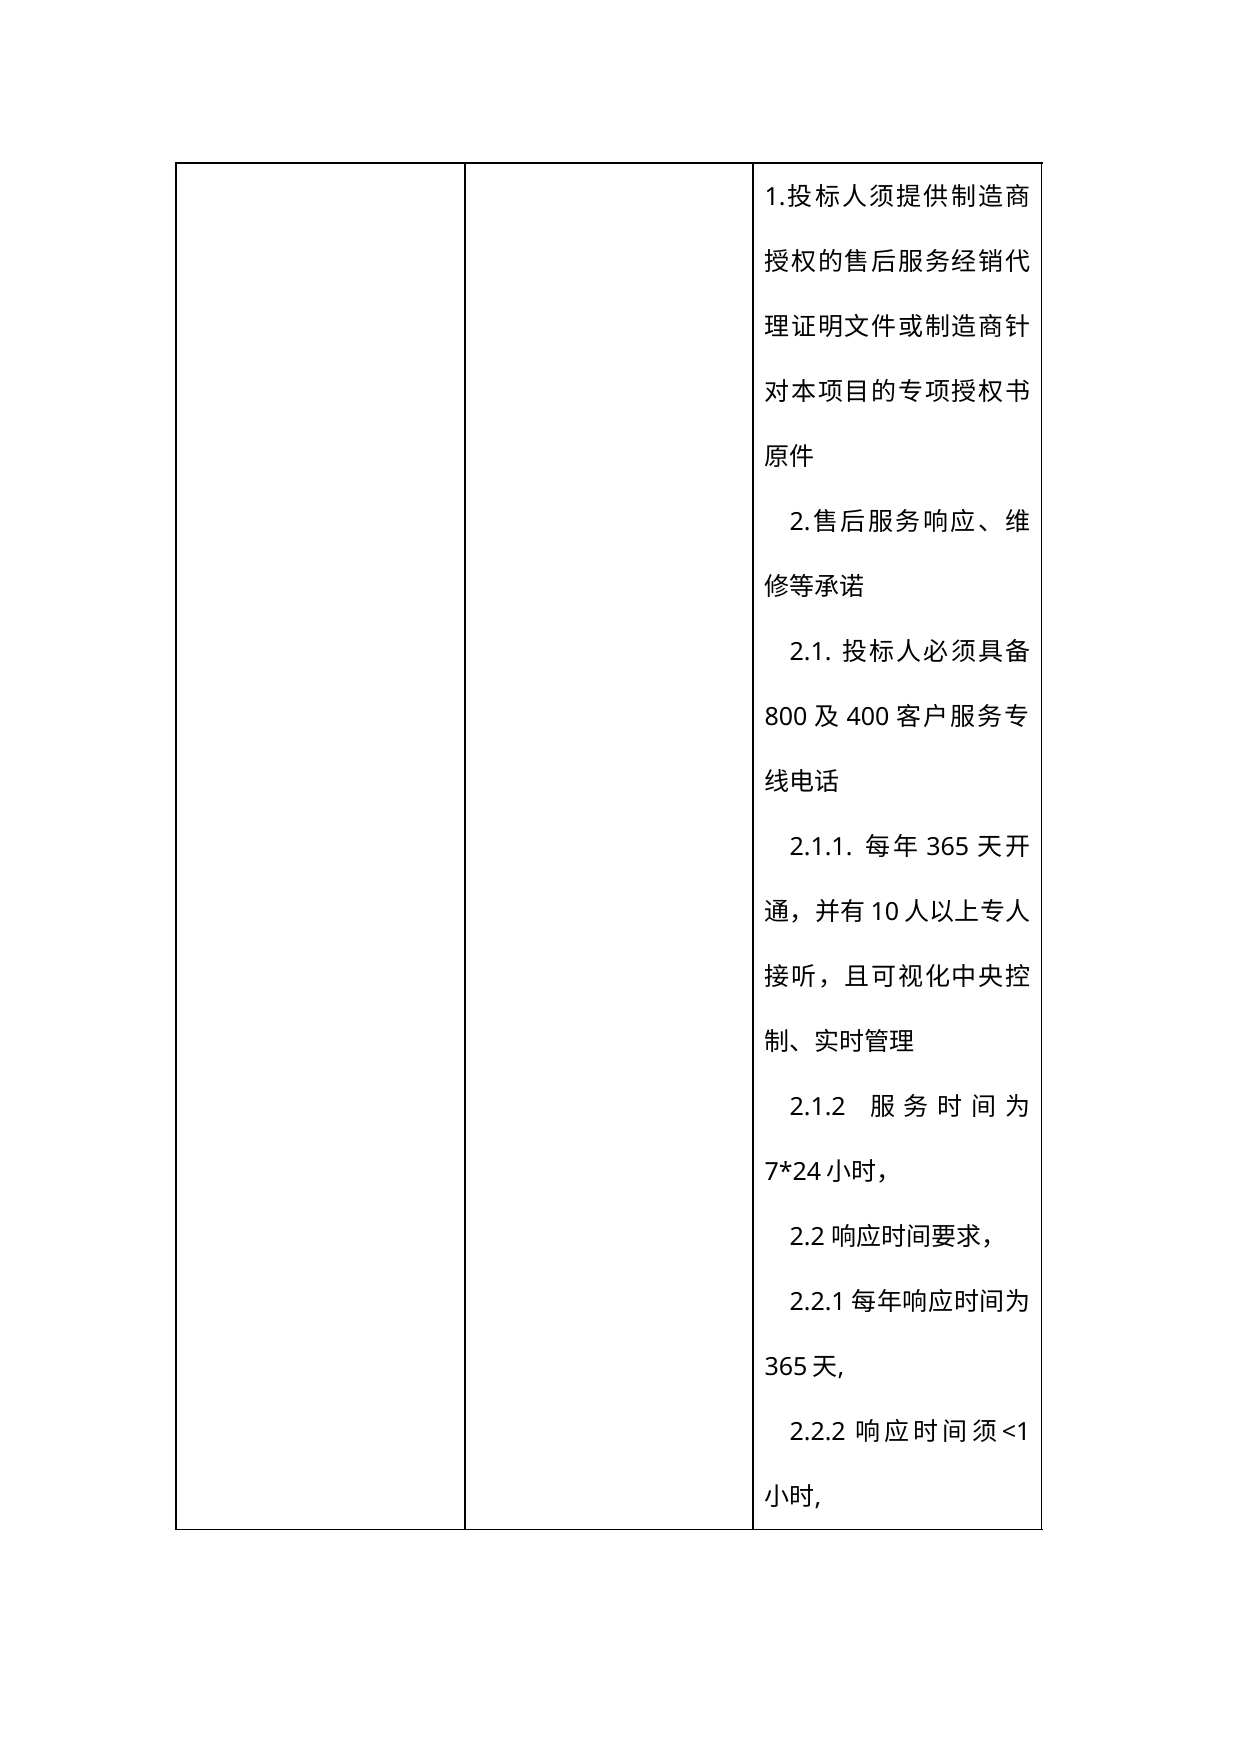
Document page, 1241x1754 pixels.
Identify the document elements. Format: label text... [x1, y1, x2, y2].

table_cell [177, 164, 464, 1528]
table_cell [754, 164, 1041, 1528]
table_cell 1 [466, 164, 752, 1528]
